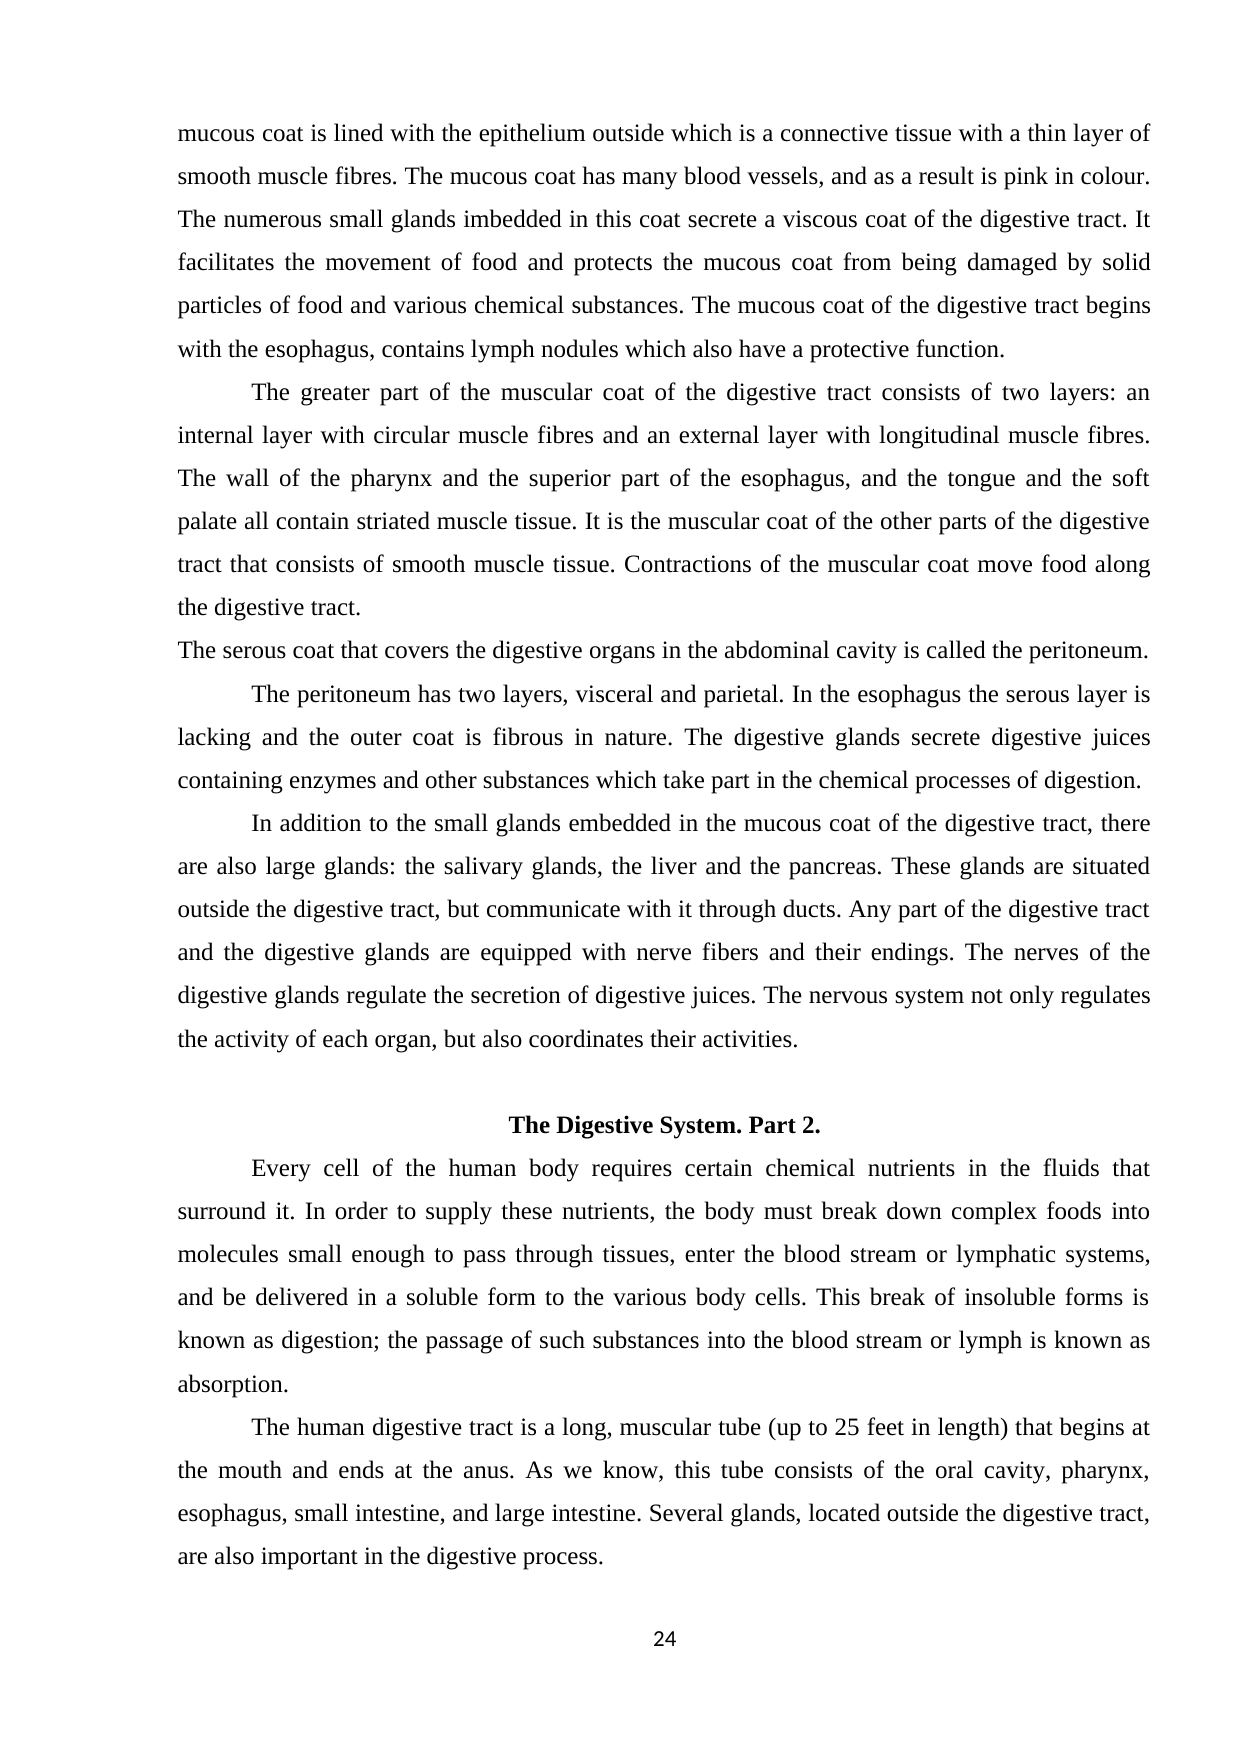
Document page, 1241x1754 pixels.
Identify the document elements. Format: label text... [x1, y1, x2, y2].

text The greater part of the muscular coat of the digestive tract consists of two layers: an internal layer with circular muscle fibres and an external layer with longitudinal muscle fibres. The wall of the pharynx and the superior part of the esophagus, and the tongue and the soft palate all contain striated muscle tissue. It is the muscular coat of the other parts of the digestive tract that consists of smooth muscle tissue. Contractions of the muscular coat move food along the digestive tract. [177, 377, 1152, 621]
text Every cell of the human body requires certain chemical nutrients in the fluids that surround it. In order to supply these nutrients, the body must break down complex foods into molecules small enough to pass through tissues, enter the blood stream or lymphatic systems, and be delivered in a soluble form to the various body cells. This break of insoluble forms is known as digestion; the passage of such substances into the blood stream or lymph is known as absorption. [177, 1153, 1152, 1397]
text The Digestive System. Part 2. [177, 1110, 1152, 1139]
text The serous coat that covers the digestive organs in the abdominal cavity is called the peritoneum. [177, 636, 1152, 664]
text The human digestive tract is a long, muscular tube (up to 25 feet in length) that begins at the mouth and ends at the anus. As we know, this tube consists of the oral cavity, pharynx, esophagus, small intestine, and large intestine. Several glands, located outside the digestive tract, are also important in the digestive process. [177, 1412, 1152, 1570]
text In addition to the small glands embedded in the mucous coat of the digestive tract, there are also large glands: the salivary glands, the liver and the pancreas. These glands are situated outside the digestive tract, but communicate with it through ducts. Any part of the digestive tract and the digestive glands are equipped with nerve fibers and their endings. The nerves of the digestive glands regulate the secretion of digestive juices. The nervous system not only regulates the activity of each organ, but also coordinates their activities. [177, 808, 1152, 1052]
text The peritoneum has two layers, visceral and parietal. In the esophagus the serous layer is lacking and the outer coat is fibrous in nature. The digestive glands secrete digestive juices containing enzymes and other substances which take part in the chemical processes of digestion. [177, 679, 1152, 794]
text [177, 118, 1152, 362]
